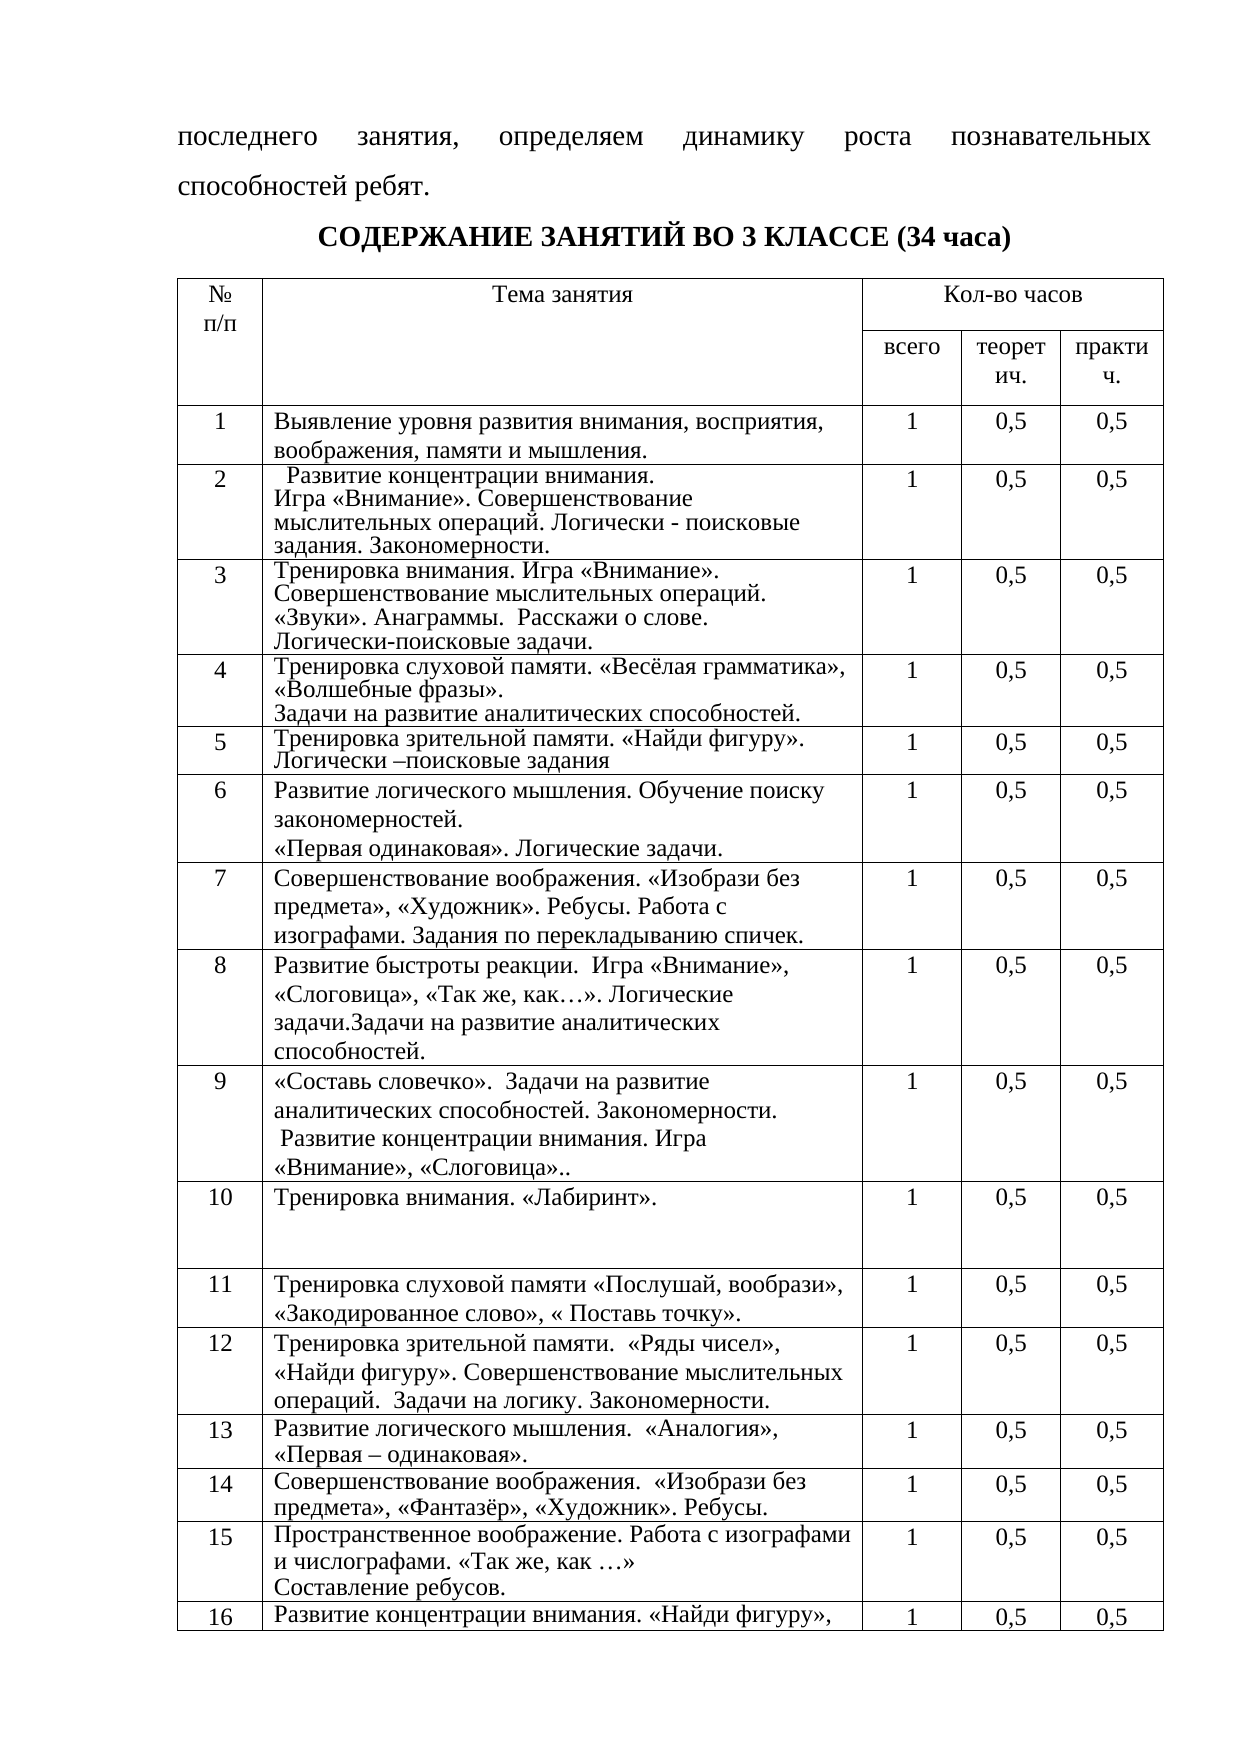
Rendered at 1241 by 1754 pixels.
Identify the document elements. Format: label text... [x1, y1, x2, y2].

table_cell 7 [178, 863, 262, 949]
table_cell 0,5 [1061, 950, 1163, 1065]
table_cell 0,5 [1061, 1182, 1163, 1268]
table_cell 1 [863, 1328, 961, 1414]
table_cell 14 [178, 1469, 262, 1521]
table_cell 0,5 [1061, 1066, 1163, 1181]
table_cell 10 [178, 1182, 262, 1268]
table_cell 0,5 [962, 1415, 1060, 1468]
table_cell 1 [863, 1066, 961, 1181]
table_cell 0,5 [962, 1602, 1060, 1630]
table_cell 1 [863, 560, 961, 654]
table_cell практич. [1061, 331, 1163, 405]
table_cell 0,5 [962, 655, 1060, 726]
table_cell 1 [863, 1182, 961, 1268]
table_cell Пространственное воображение. Работа с изографами и числографами. «Так же, как …» Составление ребусов. [263, 1522, 862, 1601]
table_cell 0,5 [962, 1066, 1060, 1181]
table_cell 0,5 [1061, 560, 1163, 654]
table_cell 1 [863, 1415, 961, 1468]
table_cell 0,5 [1061, 465, 1163, 559]
table_header Тема занятия [263, 279, 862, 405]
table_cell 1 [863, 950, 961, 1065]
table_cell 16 [178, 1602, 262, 1630]
table_cell Тренировка зрительной памяти. «Ряды чисел», «Найди фигуру». Совершенствование мыслительных операций. Задачи на логику. Закономерности. [263, 1328, 862, 1414]
table_cell 1 [863, 1522, 961, 1601]
table_cell 0,5 [1061, 775, 1163, 862]
table_cell 0,5 [962, 863, 1060, 949]
table_cell Совершенствование воображения. «Изобрази без предмета», «Художник». Ребусы. Работа с изографами. Задания по перекладыванию спичек. [263, 863, 862, 949]
table_cell 0,5 [1061, 1602, 1163, 1630]
table_cell 0,5 [1061, 1469, 1163, 1521]
table_cell 0,5 [962, 727, 1060, 774]
table_cell теоретич. [962, 331, 1060, 405]
table_cell 15 [178, 1522, 262, 1601]
table_cell 0,5 [1061, 863, 1163, 949]
text СОДЕРЖАНИЕ ЗАНЯТИЙ ВО 3 КЛАССЕ (34 часа) [177, 219, 1152, 252]
table_cell Развитие концентрации внимания. Игра «Внимание». Совершенствование мыслительных операций. Логически - поисковые задания. Закономерности. [263, 465, 862, 559]
table_cell всего [863, 331, 961, 405]
table_cell 0,5 [1061, 406, 1163, 463]
table_cell 11 [178, 1269, 262, 1327]
table_cell 0,5 [1061, 1328, 1163, 1414]
table_cell 9 [178, 1066, 262, 1181]
table_cell 1 [863, 406, 961, 463]
table_cell 0,5 [962, 775, 1060, 862]
table_cell 0,5 [962, 1269, 1060, 1327]
table_cell 0,5 [962, 560, 1060, 654]
table_cell 0,5 [1061, 727, 1163, 774]
table_cell 1 [863, 775, 961, 862]
table_cell 4 [178, 655, 262, 726]
table_cell Тренировка внимания. Игра «Внимание». Совершенствование мыслительных операций. «Звуки». Анаграммы. Расскажи о слове. Логически-поисковые задачи. [263, 560, 862, 654]
table_cell Развитие быстроты реакции. Игра «Внимание», «Слоговица», «Так же, как…». Логические задачи.Задачи на развитие аналитических способностей. [263, 950, 862, 1065]
table_cell 1 [863, 1469, 961, 1521]
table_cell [263, 1602, 862, 1630]
table_cell 0,5 [962, 1522, 1060, 1601]
table_cell 1 [863, 465, 961, 559]
table_cell 0,5 [1061, 1415, 1163, 1468]
table_cell 13 [178, 1415, 262, 1468]
table_cell Развитие логического мышления. Обучение поиску закономерностей. «Первая одинаковая». Логические задачи. [263, 775, 862, 862]
table_cell 0,5 [962, 406, 1060, 463]
table_cell Тренировка слуховой памяти. «Весёлая грамматика», «Волшебные фразы». Задачи на развитие аналитических способностей. [263, 655, 862, 726]
table_cell 1 [863, 727, 961, 774]
table_cell Развитие логического мышления. «Аналогия», «Первая – одинаковая». [263, 1415, 862, 1468]
table_cell 1 [863, 863, 961, 949]
table_cell 3 [178, 560, 262, 654]
table_cell 0,5 [962, 1182, 1060, 1268]
table_cell 1 [863, 655, 961, 726]
table_cell 5 [178, 727, 262, 774]
table_cell 0,5 [1061, 1269, 1163, 1327]
table_cell «Составь словечко». Задачи на развитие аналитических способностей. Закономерности. Развитие концентрации внимания. Игра «Внимание», «Слоговица».. [263, 1066, 862, 1181]
table_cell 8 [178, 950, 262, 1065]
table_cell 0,5 [962, 465, 1060, 559]
table_header № п/п [178, 279, 262, 405]
table_cell 0,5 [1061, 655, 1163, 726]
table_cell Совершенствование воображения. «Изобрази без предмета», «Фантазёр», «Художник». Ребусы. [263, 1469, 862, 1521]
table_cell 12 [178, 1328, 262, 1414]
table_cell 1 [863, 1269, 961, 1327]
table_header Кол-во часов [863, 279, 1163, 330]
table_cell Тренировка слуховой памяти «Послушай, вообрази», «Закодированное слово», « Поставь точку». [263, 1269, 862, 1327]
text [177, 118, 1152, 202]
table_cell 6 [178, 775, 262, 862]
table_cell 0,5 [1061, 1522, 1163, 1601]
table_cell 1 [178, 406, 262, 463]
table_cell Тренировка внимания. «Лабиринт». [263, 1182, 862, 1268]
table_cell 0,5 [962, 1328, 1060, 1414]
table_cell Тренировка зрительной памяти. «Найди фигуру». Логически –поисковые задания [263, 727, 862, 774]
table_cell Выявление уровня развития внимания, восприятия, воображения, памяти и мышления. [263, 406, 862, 463]
table_cell 0,5 [962, 1469, 1060, 1521]
table_cell 0,5 [962, 950, 1060, 1065]
table_cell 2 [178, 465, 262, 559]
